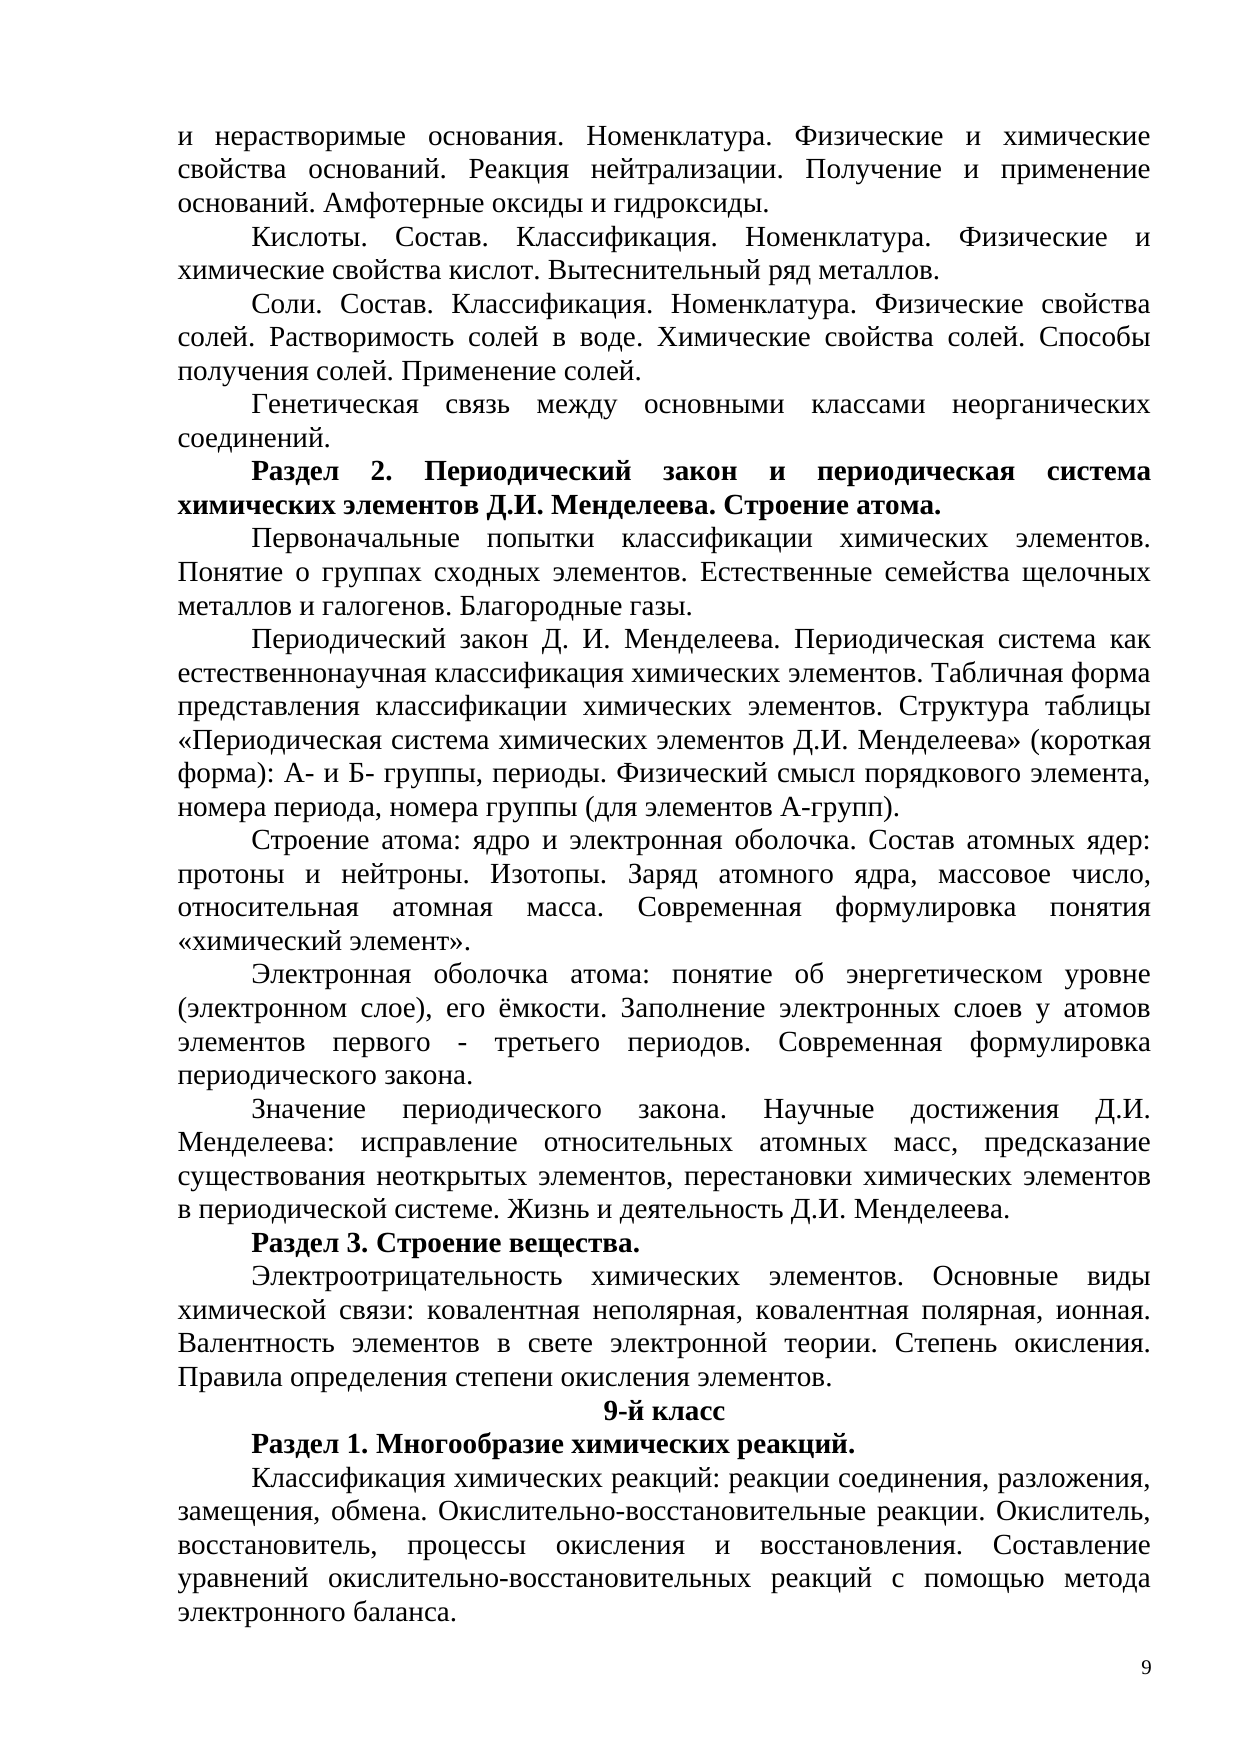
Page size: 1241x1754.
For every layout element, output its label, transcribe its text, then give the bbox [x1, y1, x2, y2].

text Генетическая связь между основными классами неорганических соединений. [177, 386, 1152, 453]
text Строение атома: ядро и электронная оболочка. Состав атомных ядер: протоны и нейтроны. Изотопы. Заряд атомного ядра, массовое число, относительная атомная масса. Современная формулировка понятия «химический элемент». [177, 822, 1152, 957]
text Соли. Состав. Классификация. Номенклатура. Физические свойства солей. Растворимость солей в воде. Химические свойства солей. Способы получения солей. Применение солей. [177, 286, 1152, 386]
text Значение периодического закона. Научные достижения Д.И. Менделеева: исправление относительных атомных масс, предсказание существования неоткрытых элементов, перестановки химических элементов в периодической системе. Жизнь и деятельность Д.И. Менделеева. [177, 1091, 1152, 1225]
text Электроотрицательность химических элементов. Основные виды химической связи: ковалентная неполярная, ковалентная полярная, ионная. Валентность элементов в свете электронной теории. Степень окисления. Правила определения степени окисления элементов. [177, 1258, 1152, 1393]
text Раздел 2. Периодический закон и периодическая система химических элементов Д.И. Менделеева. Строение атома. [177, 453, 1152, 521]
text Электронная оболочка атома: понятие об энергетическом уровне (электронном слое), его ёмкости. Заполнение электронных слоев у атомов элементов первого - третьего периодов. Современная формулировка периодического закона. [177, 957, 1152, 1091]
text Первоначальные попытки классификации химических элементов. Понятие о группах сходных элементов. Естественные семейства щелочных металлов и галогенов. Благородные газы. [177, 521, 1152, 621]
text Раздел 1. Многообразие химических реакций. [177, 1426, 1152, 1460]
text Периодический закон Д. И. Менделеева. Периодическая система как естественнонаучная классификация химических элементов. Табличная форма представления классификации химических элементов. Структура таблицы «Периодическая система химических элементов Д.И. Менделеева» (короткая форма): А- и Б- группы, периоды. Физический смысл порядкового элемента, номера периода, номера группы (для элементов А-групп). [177, 621, 1152, 822]
text Классификация химических реакций: реакции соединения, разложения, замещения, обмена. Окислительно-восстановительные реакции. Окислитель, восстановитель, процессы окисления и восстановления. Составление уравнений окислительно-восстановительных реакций с помощью метода электронного баланса. [177, 1460, 1152, 1627]
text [177, 118, 1152, 219]
text 9-й класс [177, 1393, 1152, 1426]
text Кислоты. Состав. Классификация. Номенклатура. Физические и химические свойства кислот. Вытеснительный ряд металлов. [177, 219, 1152, 286]
text Раздел 3. Строение вещества. [177, 1225, 1152, 1258]
